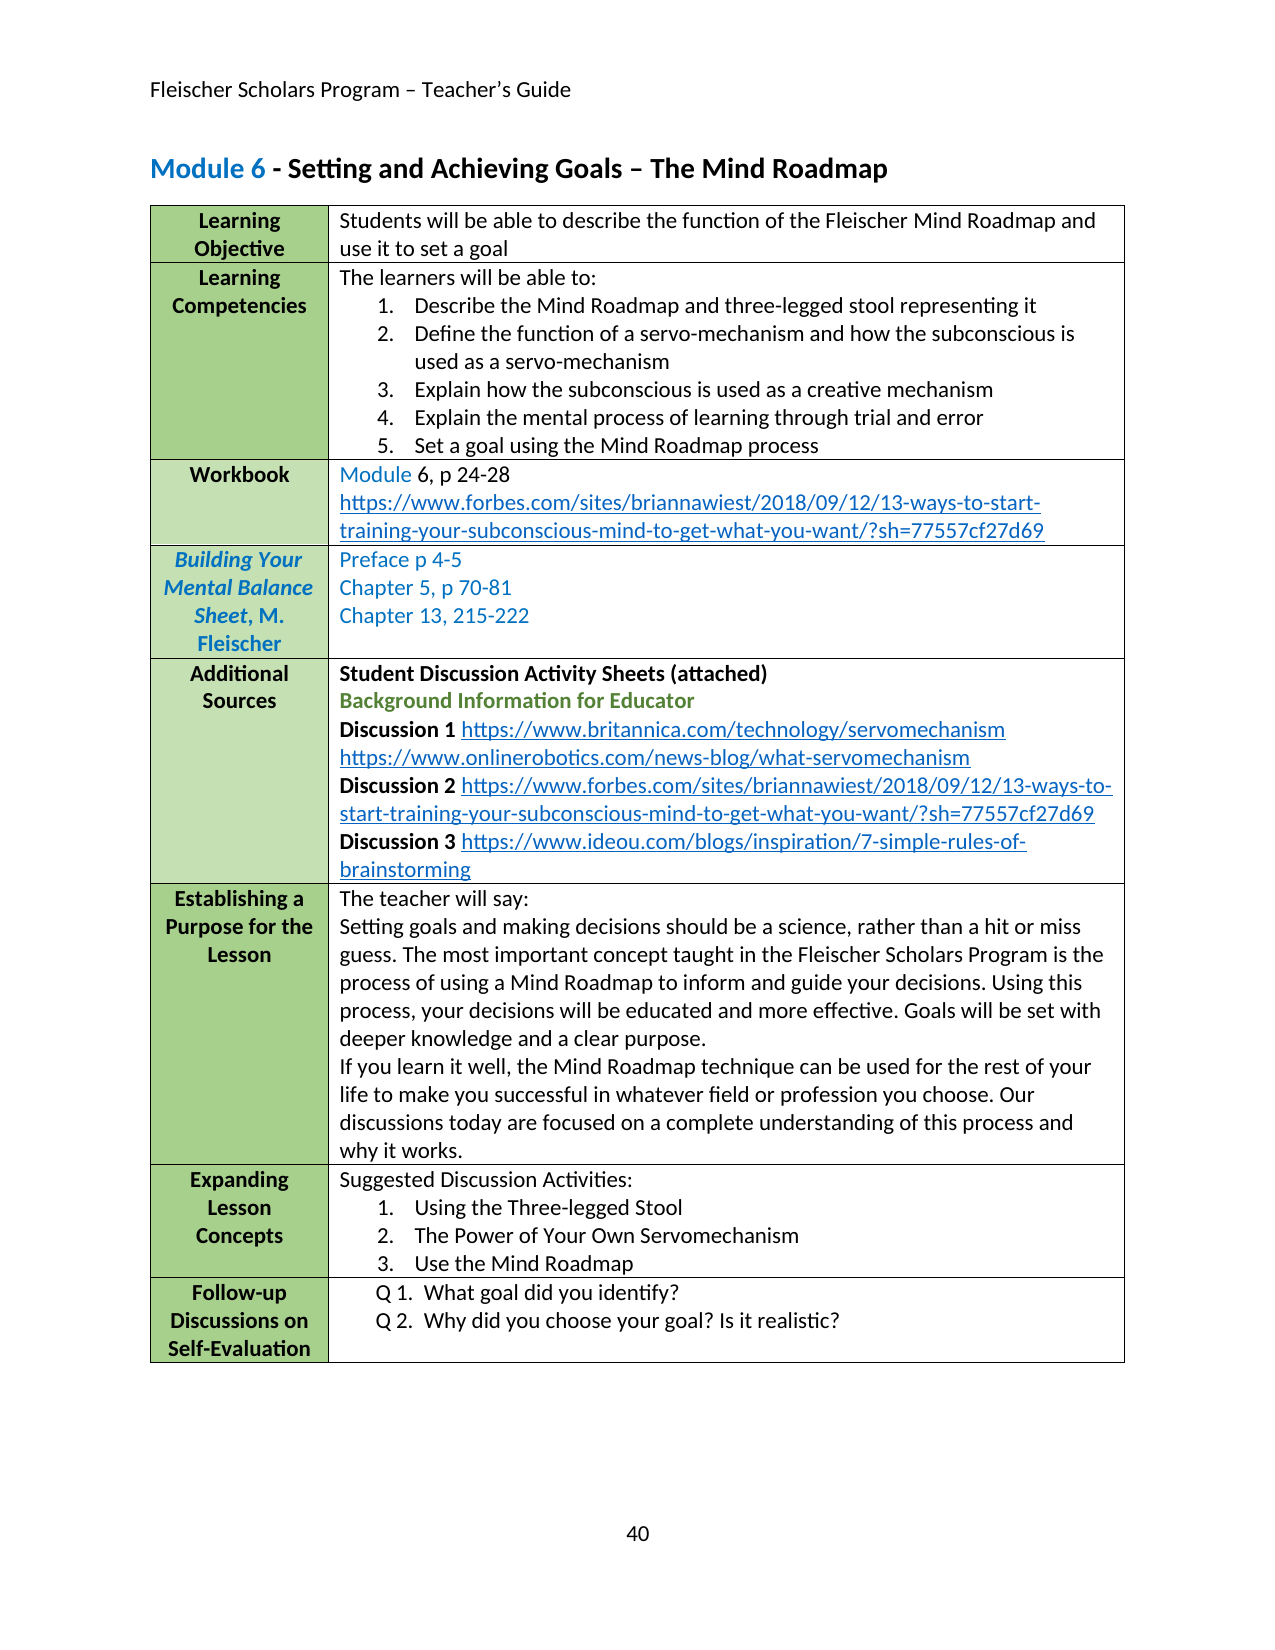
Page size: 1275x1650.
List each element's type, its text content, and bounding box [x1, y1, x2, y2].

table_cell The learners will be able to: Describe the Mind Roadmap and three-legged stool representing it Define the function of a servo-mechanism and how the subconscious is used as a servo-mechanism Explain how the subconscious is used as a creative mechanism Explain the mental process of learning through trial and error Set a goal using the Mind Roadmap process [329, 263, 1124, 459]
table_header Students will be able to describe the function of the Fleischer Mind Roadmap and use it to set a goal [329, 206, 1124, 262]
text Module 6 - Setting and Achieving Goals – The Mind Roadmap [150, 150, 1125, 186]
table_cell Student Discussion Activity Sheets (attached) Background Information for Educator Discussion 1 https://www.britannica.com/technology/servomechanism https://www.onlinerobotics.com/news-blog/what-servomechanism Discussion 2 https://www.forbes.com/sites/briannawiest/2018/09/12/13-ways-to-start-training-your-subconscious-mind-to-get-what-you-want/?sh=77557cf27d69 Discussion 3 https://www.ideou.com/blogs/inspiration/7-simple-rules-of-brainstorming [329, 659, 1124, 883]
table_cell Suggested Discussion Activities: Using the Three-legged Stool The Power of Your Own Servomechanism Use the Mind Roadmap [329, 1165, 1124, 1277]
table_cell Module 6, p 24-28 https://www.forbes.com/sites/briannawiest/2018/09/12/13-ways-to-start-training-your-subconscious-mind-to-get-what-you-want/?sh=77557cf27d69 [329, 460, 1124, 544]
table_cell Expanding Lesson Concepts [151, 1165, 328, 1277]
table_cell The teacher will say: Setting goals and making decisions should be a science, rather than a hit or miss guess. The most important concept taught in the Fleischer Scholars Program is the process of using a Mind Roadmap to inform and guide your decisions. Using this process, your decisions will be educated and more effective. Goals will be set with deeper knowledge and a clear purpose. If you learn it well, the Mind Roadmap technique can be used for the rest of your life to make you successful in whatever field or profession you choose. Our discussions today are focused on a complete understanding of this process and why it works. [329, 884, 1124, 1164]
table_cell Learning Competencies [151, 263, 328, 459]
table_cell Preface p 4-5 Chapter 5, p 70-81 Chapter 13, 215-222 [329, 546, 1124, 658]
table_cell Q 1. What goal did you identify? Q 2. Why did you choose your goal? Is it realistic? [329, 1278, 1124, 1362]
table_cell Building Your Mental Balance Sheet, M. Fleischer [151, 546, 328, 658]
table_cell Follow-up Discussions on Self-Evaluation [151, 1278, 328, 1362]
table_cell Establishing a Purpose for the Lesson [151, 884, 328, 1164]
table_cell Additional Sources [151, 659, 328, 883]
table_cell Workbook [151, 460, 328, 544]
table_header Learning Objective [151, 206, 328, 262]
